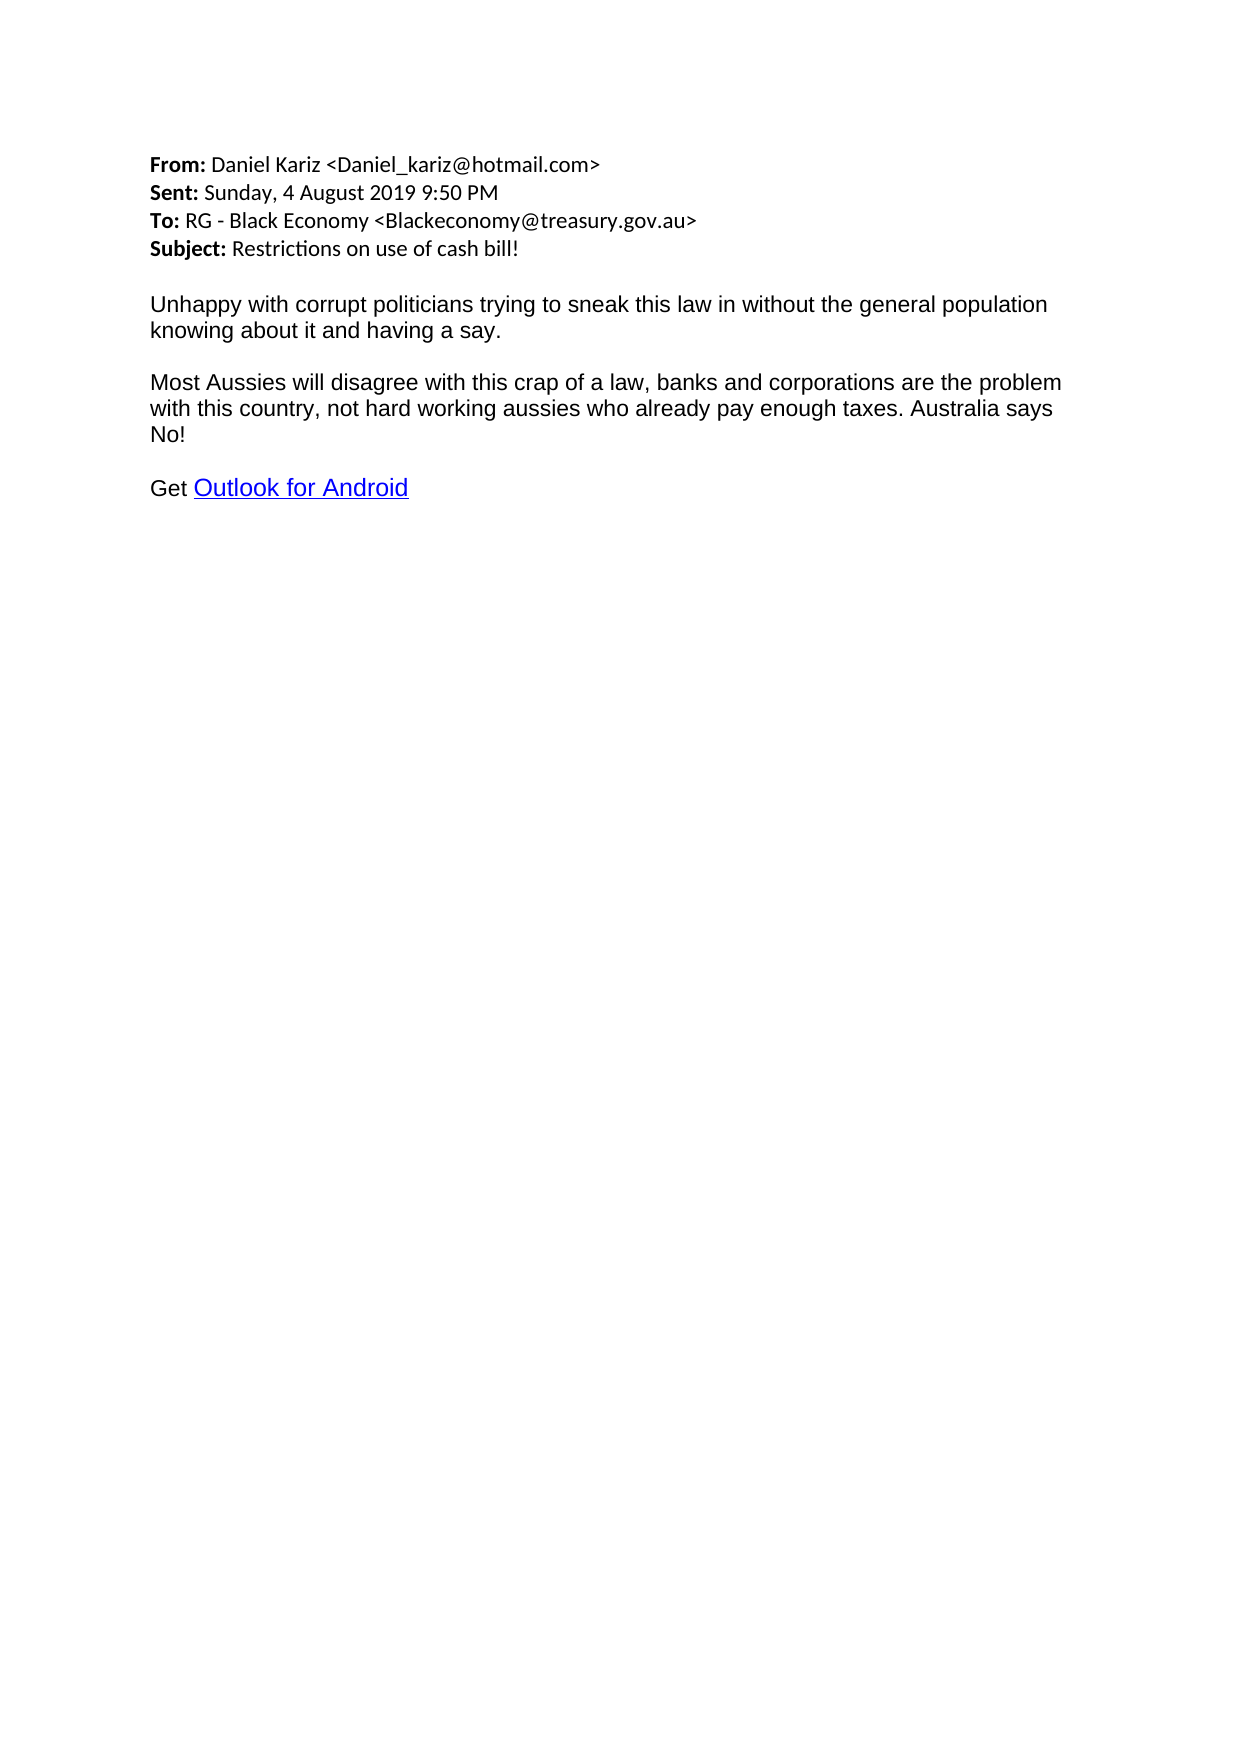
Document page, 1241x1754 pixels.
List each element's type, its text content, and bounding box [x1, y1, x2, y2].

text Unhappy with corrupt politicians trying to sneak this law in without the general population knowing about it and having a say. [150, 291, 1090, 343]
text Most Aussies will disagree with this crap of a law, banks and corporations are the problem with this country, not hard working aussies who already pay enough taxes. Australia says No! [150, 368, 1090, 448]
text Get Outlook for Android [150, 473, 1090, 501]
text From: Daniel Kariz <Daniel_kariz@hotmail.com> Sent: Sunday, 4 August 2019 9:50 PM To: RG - Black Economy <Blackeconomy@treasury.gov.au> Subject: Restrictions on use of cash bill! [150, 150, 1090, 262]
